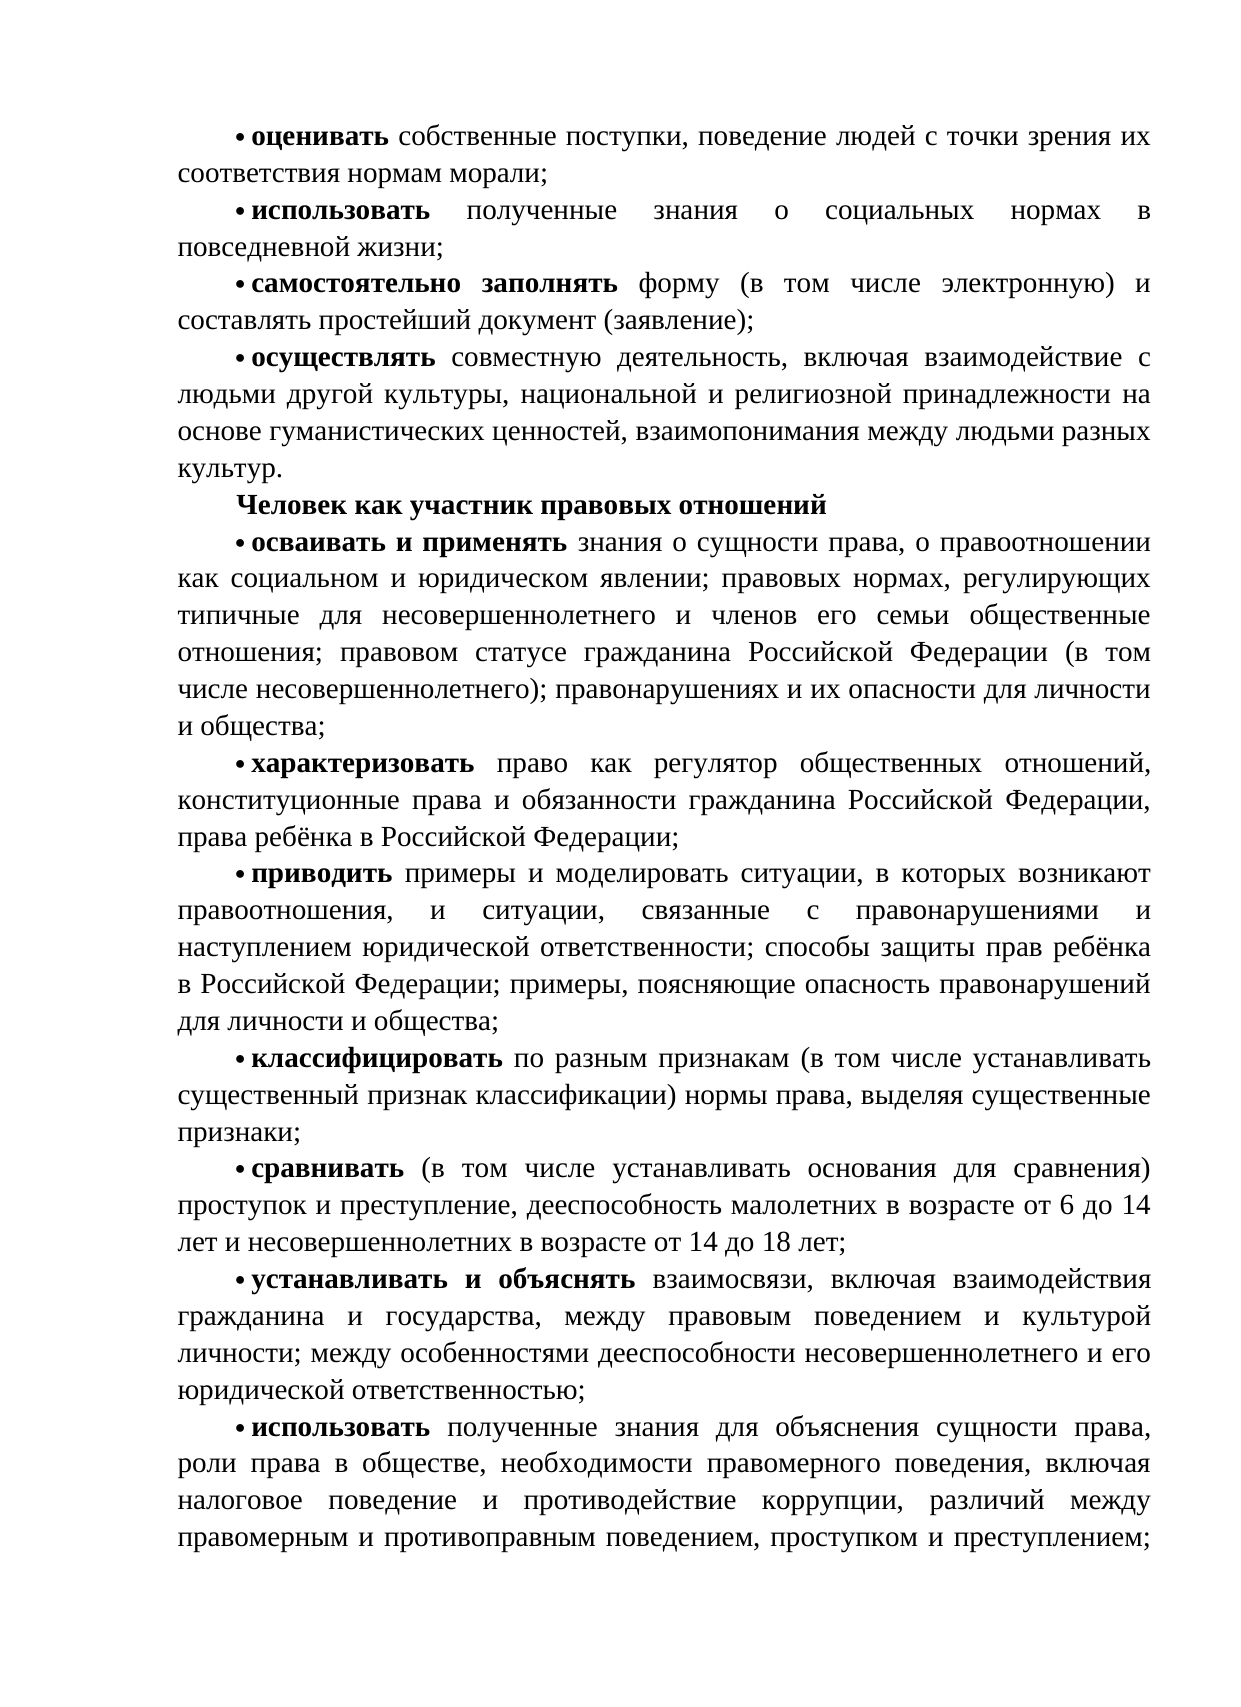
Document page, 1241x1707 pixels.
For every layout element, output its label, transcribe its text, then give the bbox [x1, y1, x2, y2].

list осуществлять совместную деятельность, включая взаимодействие с людьми другой культуры, национальной и религиозной принадлежности на основе гуманистических ценностей, взаимопонимания между людьми разных культур. [177, 339, 1152, 483]
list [177, 1409, 1152, 1553]
list устанавливать и объяснять взаимосвязи, включая взаимодействия гражданина и государства, между правовым поведением и культурой личности; между особенностями дееспособности несовершеннолетнего и его юридической ответственностью; [177, 1261, 1152, 1405]
list оценивать собственные поступки, поведение людей с точки зрения их соответствия нормам морали; [177, 118, 1152, 188]
list использовать полученные знания о социальных нормах в повседневной жизни; [177, 192, 1152, 262]
list самостоятельно заполнять форму (в том числе электронную) и составлять простейший документ (заявление); [177, 266, 1152, 336]
list осваивать и применять знания о сущности права, о правоотношении как социальном и юридическом явлении; правовых нормах, регулирующих типичные для несовершеннолетнего и членов его семьи общественные отношения; правовом статусе гражданина Российской Федерации (в том числе несовершеннолетнего); правонарушениях и их опасности для личности и общества; [177, 524, 1152, 742]
list классифицировать по разным признакам (в том числе устанавливать существенный признак классификации) нормы права, выделяя существенные признаки; [177, 1040, 1152, 1147]
list приводить примеры и моделировать ситуации, в которых возникают правоотношения, и ситуации, связанные с правонарушениями и наступлением юридической ответственности; способы защиты прав ребёнка в Российской Федерации; примеры, поясняющие опасность правонарушений для личности и общества; [177, 856, 1152, 1037]
text Человек как участник правовых отношений [177, 487, 1152, 520]
list характеризовать право как регулятор общественных отношений, конституционные права и обязанности гражданина Российской Федерации, права ребёнка в Российской Федерации; [177, 745, 1152, 852]
list сравнивать (в том числе устанавливать основания для сравнения) проступок и преступление, дееспособность малолетних в возрасте от 6 до 14 лет и несовершеннолетних в возрасте от 14 до 18 лет; [177, 1151, 1152, 1258]
